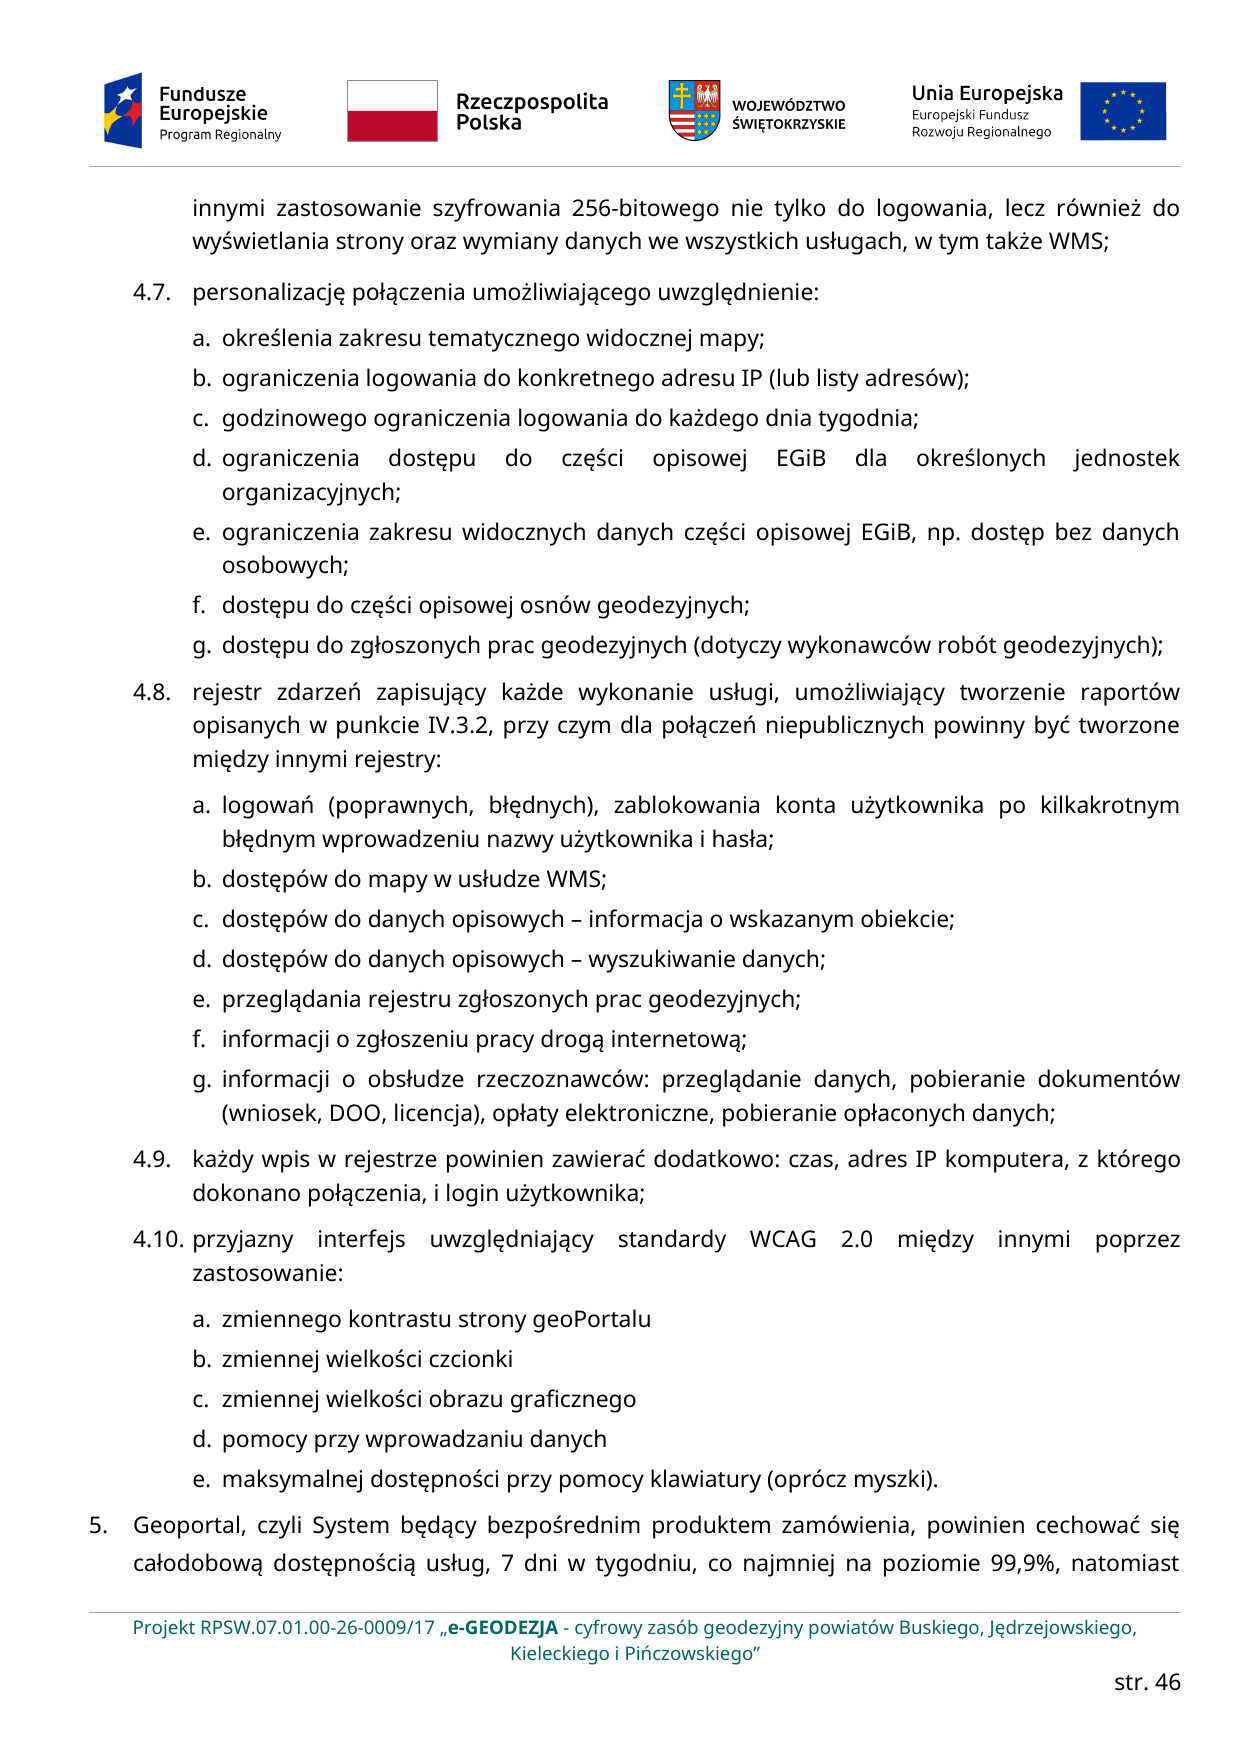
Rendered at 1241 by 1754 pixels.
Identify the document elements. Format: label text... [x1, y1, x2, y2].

list dostępu do zgłoszonych prac geodezyjnych (dotyczy wykonawców robót geodezyjnych); [192, 629, 1181, 661]
list informacji o zgłoszeniu pracy drogą internetową; [192, 1023, 1181, 1054]
list przyjazny interfejs uwzględniający standardy WCAG 2.0 między innymi poprzez zastosowanie: [133, 1223, 1181, 1288]
list przeglądania rejestru zgłoszonych prac geodezyjnych; [192, 983, 1181, 1014]
list dostępów do danych opisowych – informacja o wskazanym obiekcie; [192, 903, 1181, 934]
list ograniczenia dostępu do części opisowej EGiB dla określonych jednostek organizacyjnych; [192, 442, 1181, 507]
list maksymalnej dostępności przy pomocy klawiatury (oprócz myszki). [192, 1463, 1181, 1494]
list ograniczenia logowania do konkretnego adresu IP (lub listy adresów); [192, 362, 1181, 393]
list dostępów do mapy w usłudze WMS; [192, 863, 1181, 894]
list rejestr zdarzeń zapisujący każde wykonanie usługi, umożliwiający tworzenie raportów opisanych w punkcie IV.3.2, przy czym dla połączeń niepublicznych powinny być tworzone między innymi rejestry: [133, 676, 1181, 774]
list logowań (poprawnych, błędnych), zablokowania konta użytkownika po kilkakrotnym błędnym wprowadzeniu nazwy użytkownika i hasła; [192, 789, 1181, 854]
list ograniczenia zakresu widocznych danych części opisowej EGiB, np. dostęp bez danych osobowych; [192, 516, 1181, 581]
list zmiennej wielkości obrazu graficznego [192, 1383, 1181, 1414]
list dostępów do danych opisowych – wyszukiwanie danych; [192, 943, 1181, 974]
list każdy wpis w rejestrze powinien zawierać dodatkowo: czas, adres IP komputera, z którego dokonano połączenia, i login użytkownika; [133, 1143, 1181, 1208]
list zmiennego kontrastu strony geoPortalu [192, 1303, 1181, 1334]
list określenia zakresu tematycznego widocznej mapy; [192, 322, 1181, 353]
list zmiennej wielkości czcionki [192, 1343, 1181, 1374]
list informacji o obsłudze rzeczoznawców: przeglądanie danych, pobieranie dokumentów (wniosek, DOO, licencja), opłaty elektroniczne, pobieranie opłaconych danych; [192, 1063, 1181, 1128]
picture [88, 59, 1182, 164]
list dostępu do części opisowej osnów geodezyjnych; [192, 589, 1181, 621]
list pomocy przy wprowadzaniu danych [192, 1423, 1181, 1454]
list godzinowego ograniczenia logowania do każdego dnia tygodnia; [192, 402, 1181, 433]
list personalizację połączenia umożliwiającego uwzględnienie: [133, 276, 1181, 307]
